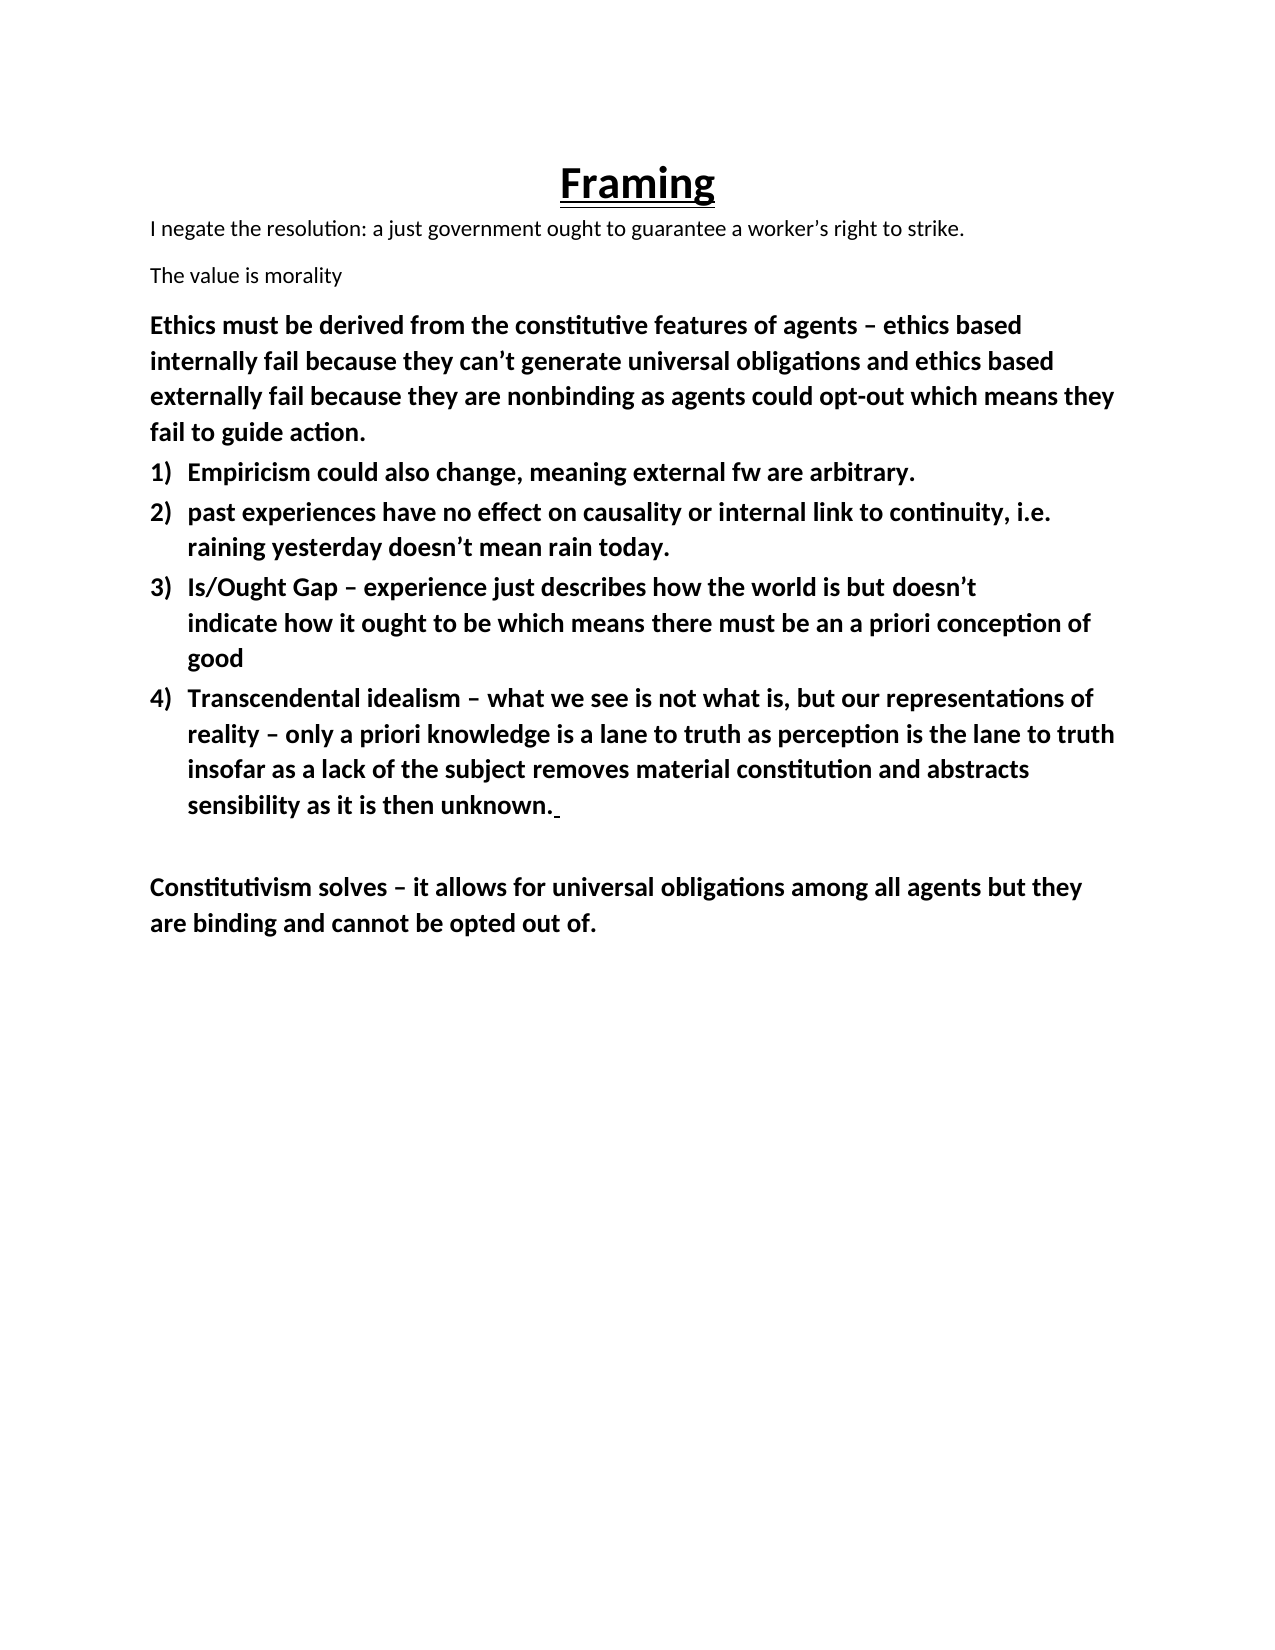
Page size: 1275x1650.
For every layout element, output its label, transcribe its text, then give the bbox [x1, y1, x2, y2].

subtitle Constitutivism solves – it allows for universal obligations among all agents but they are binding and cannot be opted out of. [150, 871, 1125, 939]
subtitle Framing [150, 154, 1125, 210]
text I negate the resolution: a just government ought to guarantee a worker’s right to strike. [150, 214, 1125, 242]
subtitle Empiricism could also change, meaning external fw are arbitrary. [150, 455, 1125, 488]
subtitle Is/Ought Gap – experience just describes how the world is but doesn’t indicate how it ought to be which means there must be an a priori conception of good [150, 570, 1125, 674]
subtitle Transcendental idealism – what we see is not what is, but our representations of reality – only a priori knowledge is a lane to truth as perception is the lane to truth insofar as a lack of the subject removes material constitution and abstracts sensibility as it is then unknown. [150, 681, 1125, 821]
text The value is morality [150, 261, 1125, 289]
subtitle past experiences have no effect on causality or internal link to continuity, i.e. raining yesterday doesn’t mean rain today. [150, 495, 1125, 563]
subtitle Ethics must be derived from the constitutive features of agents – ethics based internally fail because they can’t generate universal obligations and ethics based externally fail because they are nonbinding as agents could opt-out which means they fail to guide action. [150, 308, 1125, 448]
